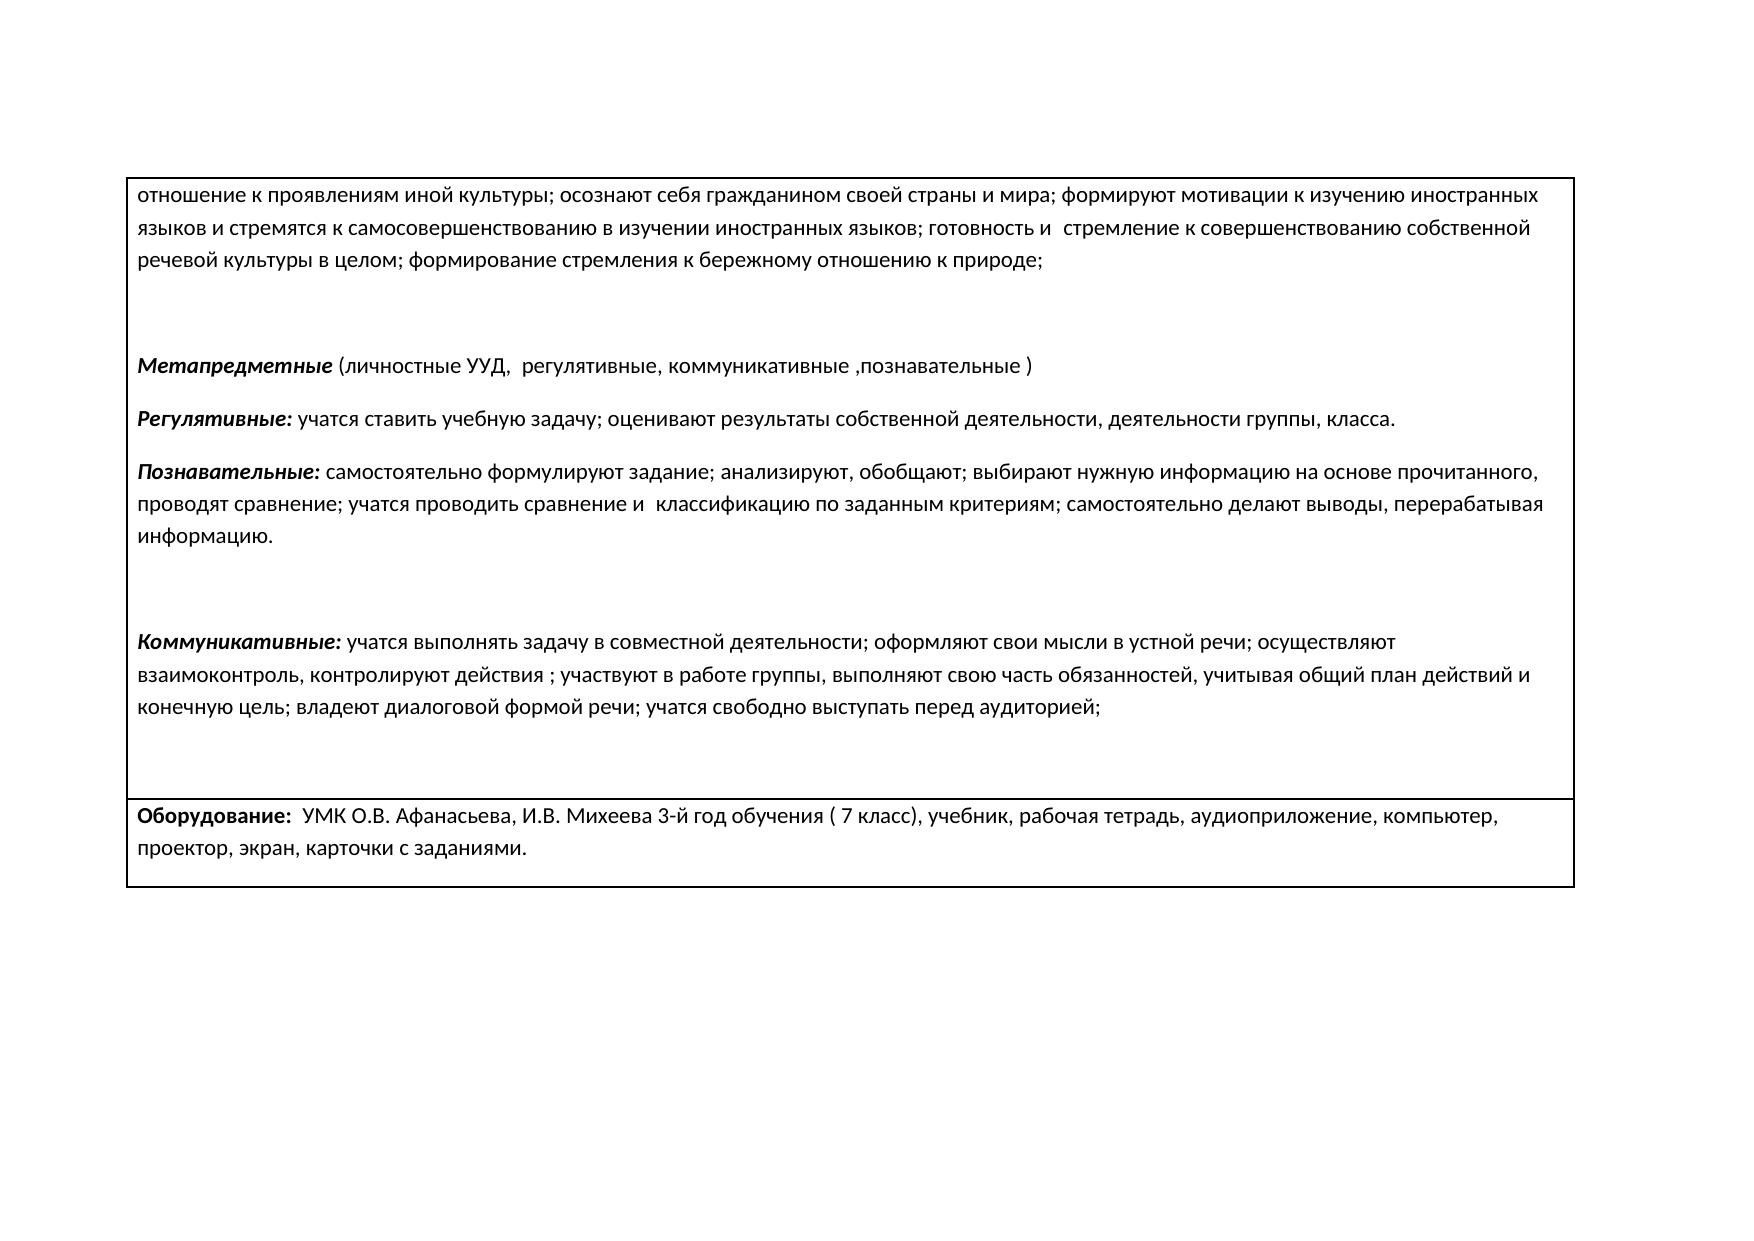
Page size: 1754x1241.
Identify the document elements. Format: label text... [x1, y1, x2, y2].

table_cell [128, 179, 1573, 798]
table_cell Оборудование: УМК О.В. Афанасьева, И.В. Михеева 3-й год обучения ( 7 класс), учебник, рабочая тетрадь, аудиоприложение, компьютер, проектор, экран, карточки с заданиями. [128, 800, 1573, 886]
